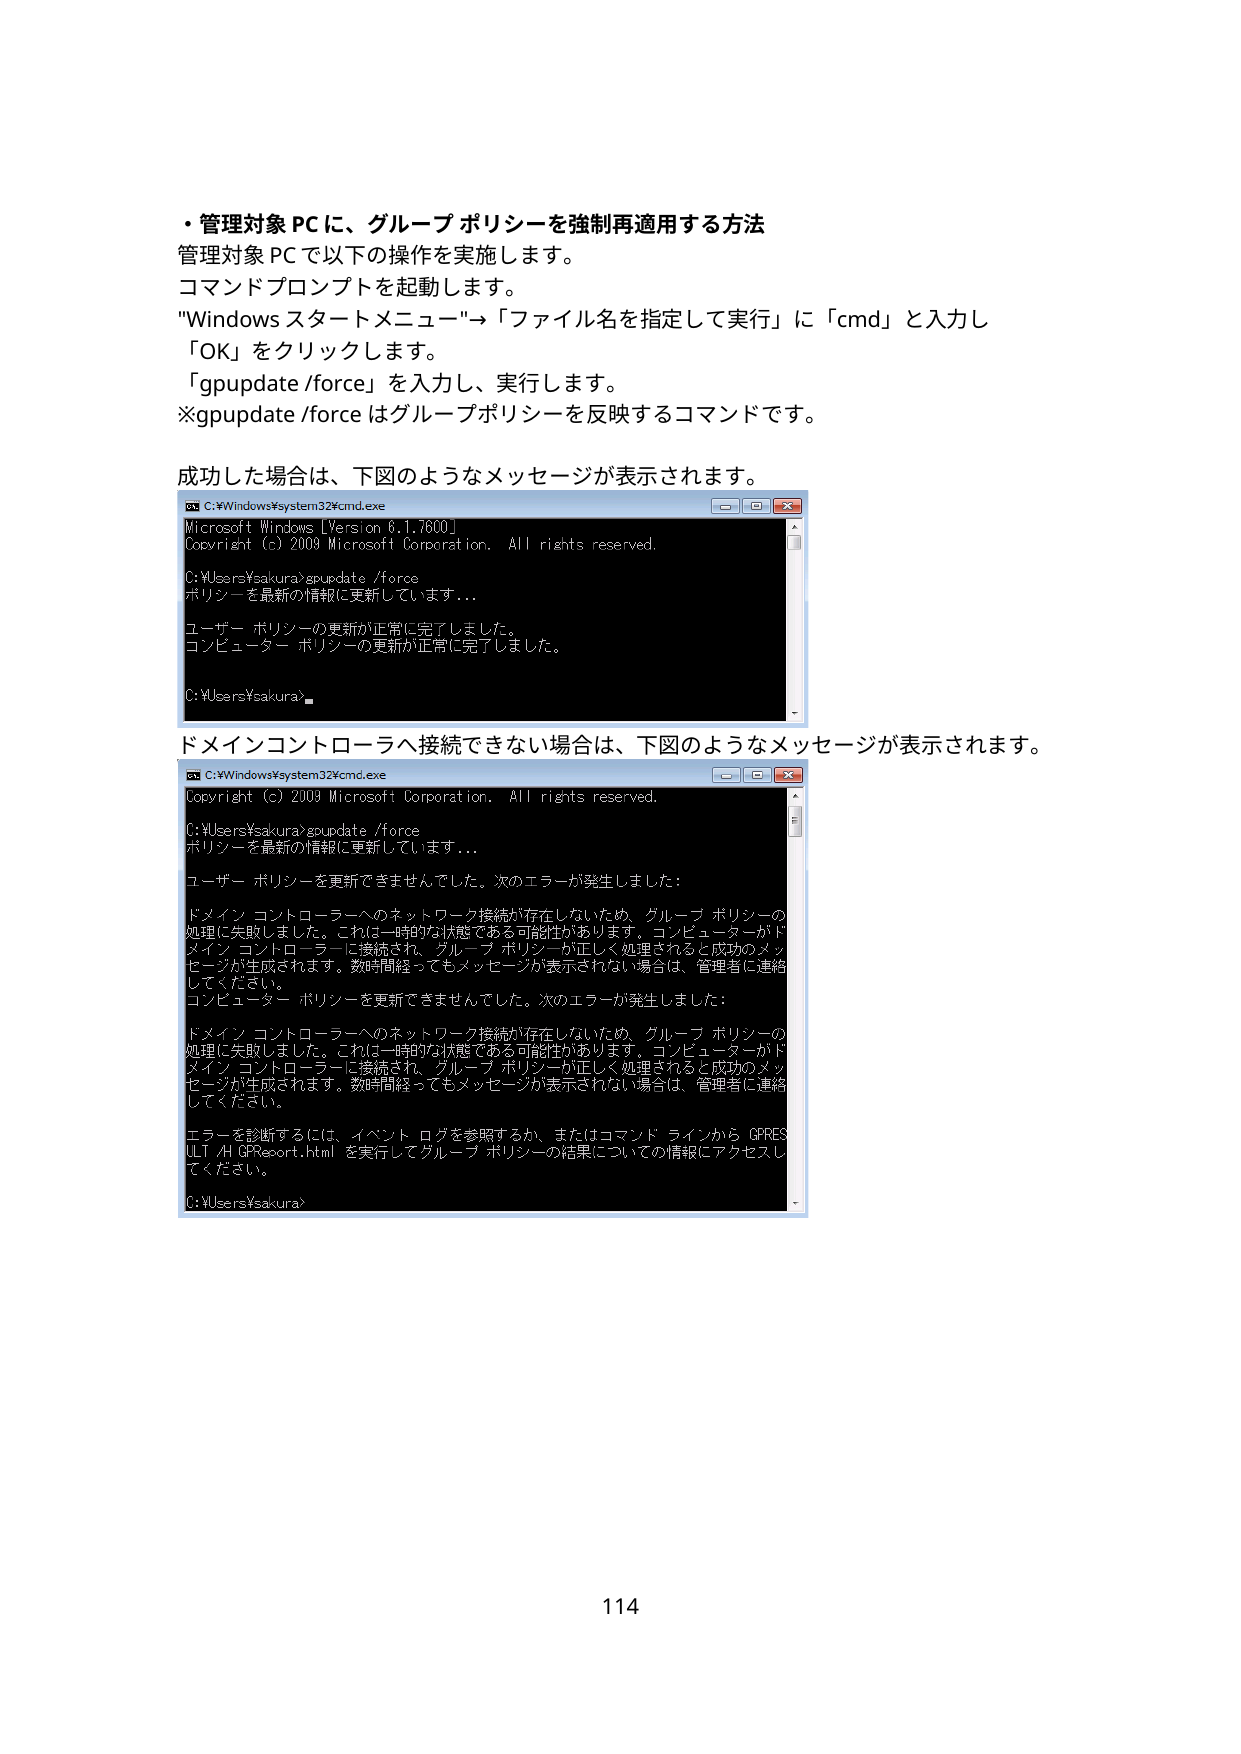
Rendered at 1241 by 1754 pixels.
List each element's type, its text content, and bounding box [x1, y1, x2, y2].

text 管理対象PCで以下の操作を実施します。 [177, 238, 1063, 270]
text 成功した場合は、下図のようなメッセージが表示されます。 [177, 459, 1063, 491]
text ・管理対象PCに、グループ ポリシーを強制再適用する方法 [177, 207, 1063, 238]
text ドメインコントローラへ接続できない場合は、下図のようなメッセージが表示されます。 [177, 728, 1063, 760]
picture [177, 759, 809, 1218]
picture [177, 490, 809, 728]
text ※gpupdate /force はグループポリシーを反映するコマンドです。 [177, 397, 1063, 429]
text "Windowsスタートメニュー"→「ファイル名を指定して実行」に「cmd」と入力し「OK」をクリックします。 [177, 302, 1063, 366]
text コマンドプロンプトを起動します。 [177, 270, 1063, 302]
text 「gpupdate /force」を入力し、実行します。 [177, 366, 1063, 397]
